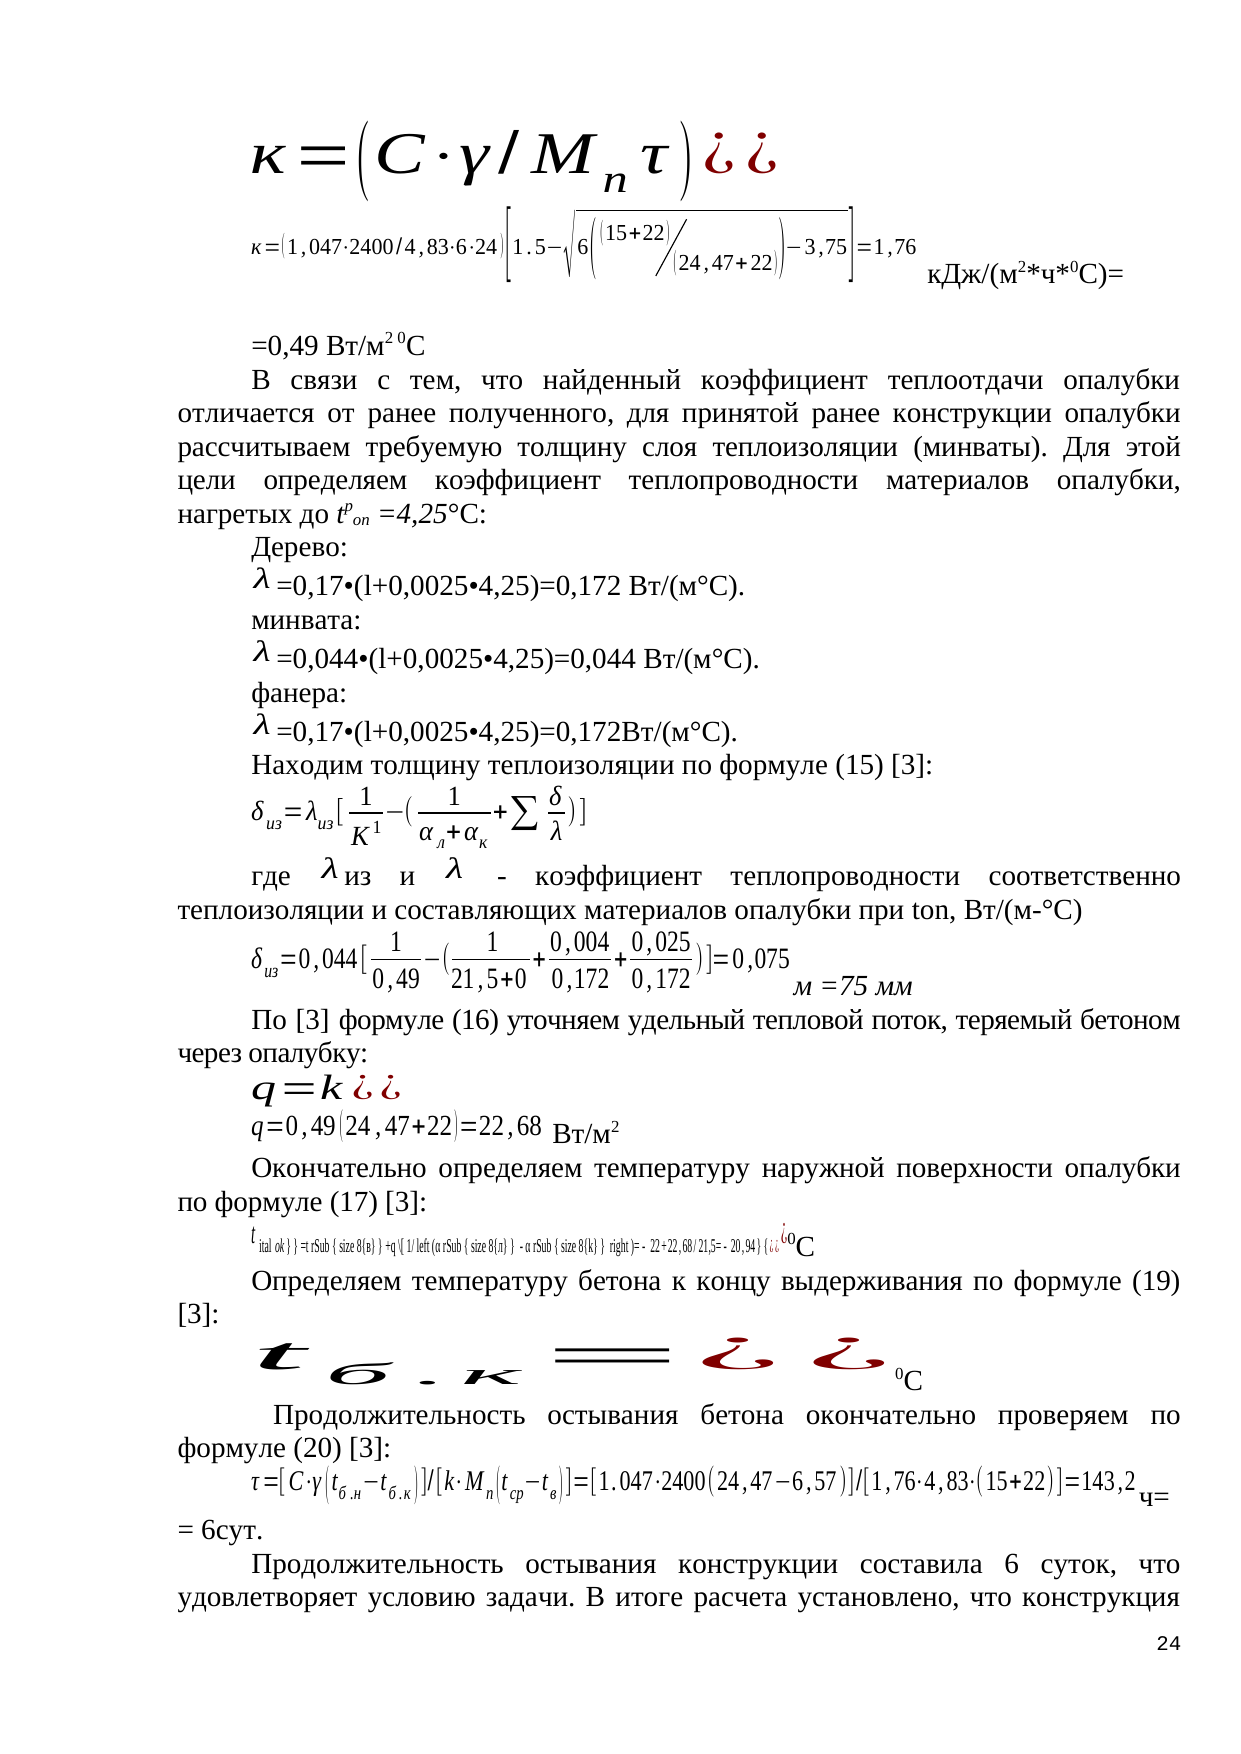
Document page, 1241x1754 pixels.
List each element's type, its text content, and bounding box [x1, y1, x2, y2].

text =0,49 Вт/м2 0С [177, 328, 1181, 362]
text Окончательно определяем температуру наружной поверхности опалубки по формуле (17) [3]: [177, 1150, 1181, 1217]
text Дерево: [177, 529, 902, 563]
text кДж/(м2*ч*0С)= [177, 206, 1181, 328]
text В связи с тем, что найденный коэффициент теплоотдачи опалубки отличается от ранее полученного, для принятой ранее конструкции опалубки рассчитываем требуемую толщину слоя теплоизоляции (минваты). Для этой цели определяем коэффициент теплопроводности материалов опалубки, нагретых до tpon =4,25°С: [177, 362, 1181, 529]
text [177, 1546, 1181, 1613]
text ч= = 6сут. [177, 1464, 1181, 1546]
text =0,044•(l+0,0025•4,25)=0,044 Вт/(м°С). [177, 636, 902, 675]
text где из и - коэффициент теплопроводности соответственно теплоизоляции и составляющих материалов опалубки при ton, Вт/(м-°С) [177, 853, 1181, 925]
text м =75 мм [177, 925, 1181, 1002]
text Находим толщину теплоизоляции по формуле (15) [3]: [177, 747, 1176, 781]
text минвата: [177, 602, 902, 636]
text Вт/м2 [177, 1108, 1181, 1150]
text =0,17•(l+0,0025•4,25)=0,172 Вт/(м°С). [177, 563, 902, 602]
text По [3] формуле (16) уточняем удельный тепловой поток, теряемый бетоном через опалубку: [177, 1002, 1181, 1069]
text Продолжительность остывания бетона окончательно проверяем по формуле (20) [3]: [177, 1397, 1181, 1464]
text =0,17•(l+0,0025•4,25)=0,172Вт/(м°С). [177, 708, 902, 747]
text 0С [177, 1330, 1181, 1397]
text фанера: [177, 675, 902, 708]
text 0С [177, 1217, 1181, 1263]
text Определяем температуру бетона к концу выдерживания по формуле (19)[3]: [177, 1263, 1181, 1330]
